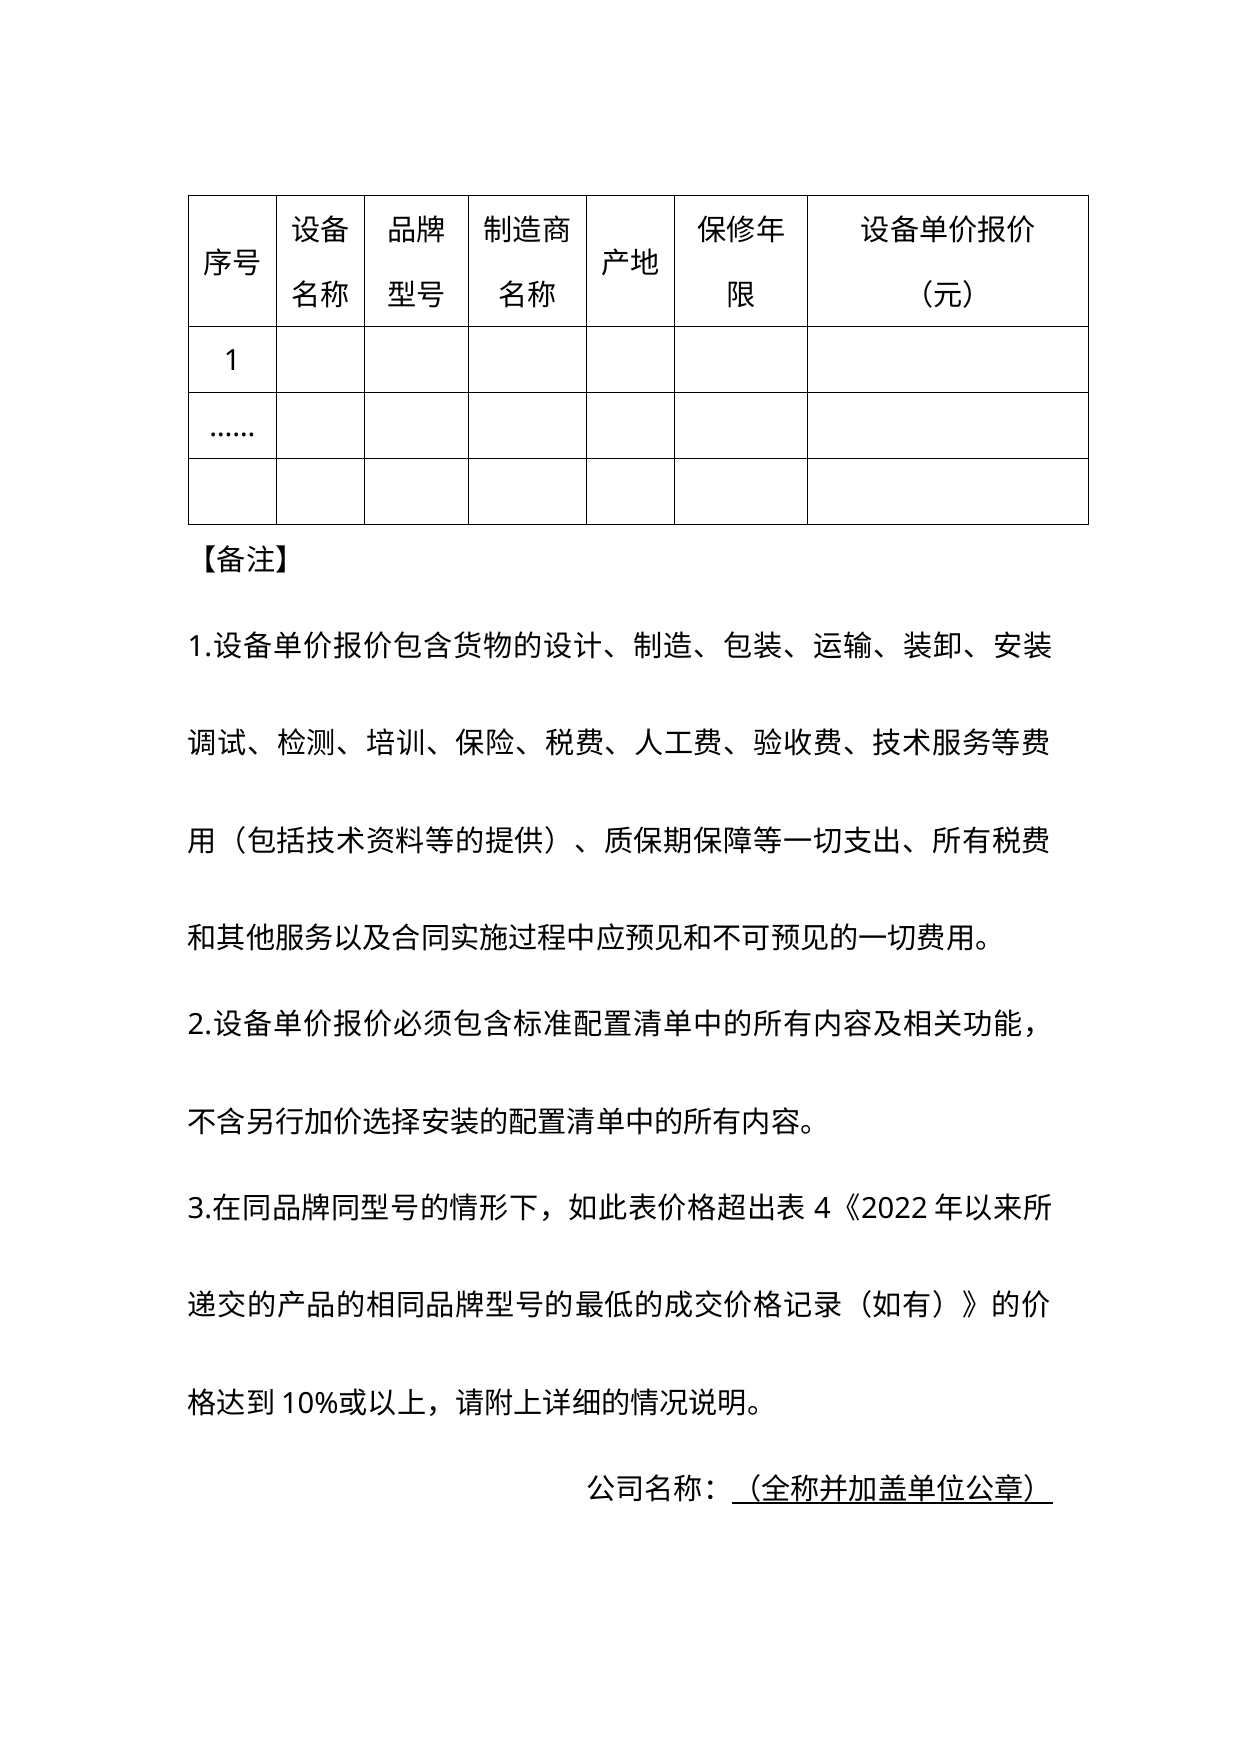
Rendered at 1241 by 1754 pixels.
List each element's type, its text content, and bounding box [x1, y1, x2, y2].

table_cell [189, 459, 276, 524]
text 【备注】 [187, 525, 1053, 590]
table_cell [277, 393, 364, 458]
table_cell [675, 459, 807, 524]
table_cell [277, 459, 364, 524]
text 公司名称：（全称并加盖单位公章） [187, 1454, 1053, 1519]
table_cell [675, 327, 807, 392]
table_cell [365, 393, 468, 458]
table_cell [587, 393, 674, 458]
text 1.设备单价报价包含货物的设计、制造、包装、运输、装卸、安装调试、检测、培训、保险、税费、人工费、验收费、技术服务等费用（包括技术资料等的提供）、质保期保障等一切支出、所有税费和其他服务以及合同实施过程中应预见和不可预见的一切费用。 [187, 611, 1053, 968]
text 3.在同品牌同型号的情形下，如此表价格超出表4《2022年以来所递交的产品的相同品牌型号的最低的成交价格记录（如有）》的价格达到10%或以上，请附上详细的情况说明。 [187, 1173, 1053, 1433]
table_cell [469, 393, 586, 458]
table_cell …… [189, 393, 276, 458]
table_header 品牌型号 [365, 196, 468, 326]
table_header 设备单价报价（元） [808, 196, 1088, 326]
table_cell [808, 459, 1088, 524]
table_cell [469, 327, 586, 392]
table_cell 1 [189, 327, 276, 392]
table_header 保修年限 [675, 196, 807, 326]
table_header 序号 [189, 196, 276, 326]
table_cell [587, 327, 674, 392]
table_cell [277, 327, 364, 392]
table_cell [587, 459, 674, 524]
table_header 产地 [587, 196, 674, 326]
text 2.设备单价报价必须包含标准配置清单中的所有内容及相关功能，不含另行加价选择安装的配置清单中的所有内容。 [187, 989, 1053, 1152]
table_cell [675, 393, 807, 458]
table_cell [365, 459, 468, 524]
table_cell [808, 393, 1088, 458]
table_cell [808, 327, 1088, 392]
table_cell [365, 327, 468, 392]
table_cell [469, 459, 586, 524]
table_header 设备名称 [277, 196, 364, 326]
table_header 制造商名称 [469, 196, 586, 326]
